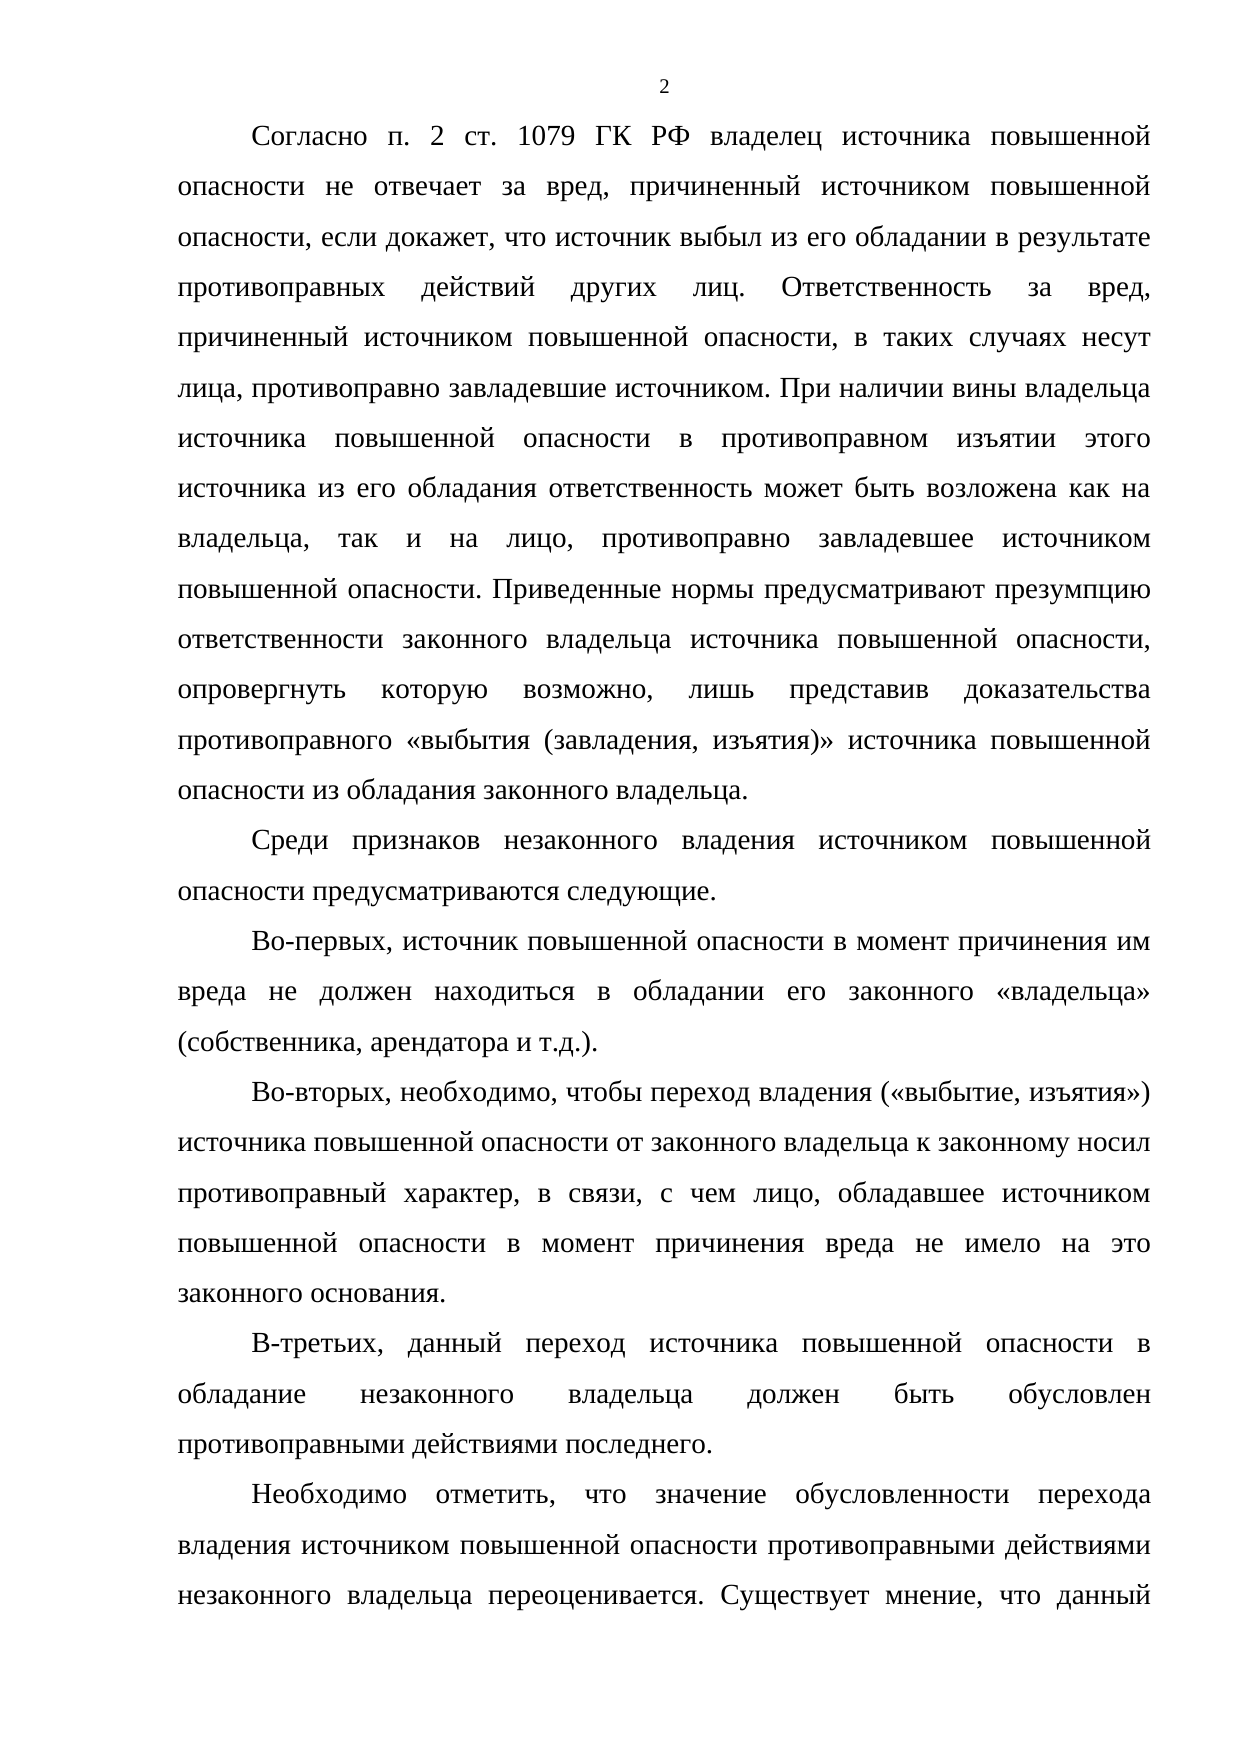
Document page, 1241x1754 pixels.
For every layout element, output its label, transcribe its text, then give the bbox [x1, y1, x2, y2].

text Во-вторых, необходимо, чтобы переход владения («выбытие, изъятия») источника повышенной опасности от законного владельца к законному носил противоправный характер, в связи, с чем лицо, обладавшее источником повышенной опасности в момент причинения вреда не имело на это законного основания. [177, 1074, 1152, 1309]
text Среди признаков незаконного владения источником повышенной опасности предусматриваются следующие. [177, 822, 1152, 906]
text Согласно п. 2 ст. 1079 ГК РФ владелец источника повышенной опасности не отвечает за вред, причиненный источником повышенной опасности, если докажет, что источник выбыл из его обладании в результате противоправных действий других лиц. Ответственность за вред, причиненный источником повышенной опасности, в таких случаях несут лица, противоправно завладевшие источником. При наличии вины владельца источника повышенной опасности в противоправном изъятии этого источника из его обладания ответственность может быть возложена как на владельца, так и на лицо, противоправно завладевшее источником повышенной опасности. Приведенные нормы предусматривают презумпцию ответственности законного владельца источника повышенной опасности, опровергнуть которую возможно, лишь представив доказательства противоправного «выбытия (завладения, изъятия)» источника повышенной опасности из обладания законного владельца. [177, 118, 1152, 806]
text В-третьих, данный переход источника повышенной опасности в обладание незаконного владельца должен быть обусловлен противоправными действиями последнего. [177, 1326, 1152, 1460]
text Во-первых, источник повышенной опасности в момент причинения им вреда не должен находиться в обладании его законного «владельца» (собственника, арендатора и т.д.). [177, 923, 1152, 1057]
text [177, 1477, 1152, 1611]
